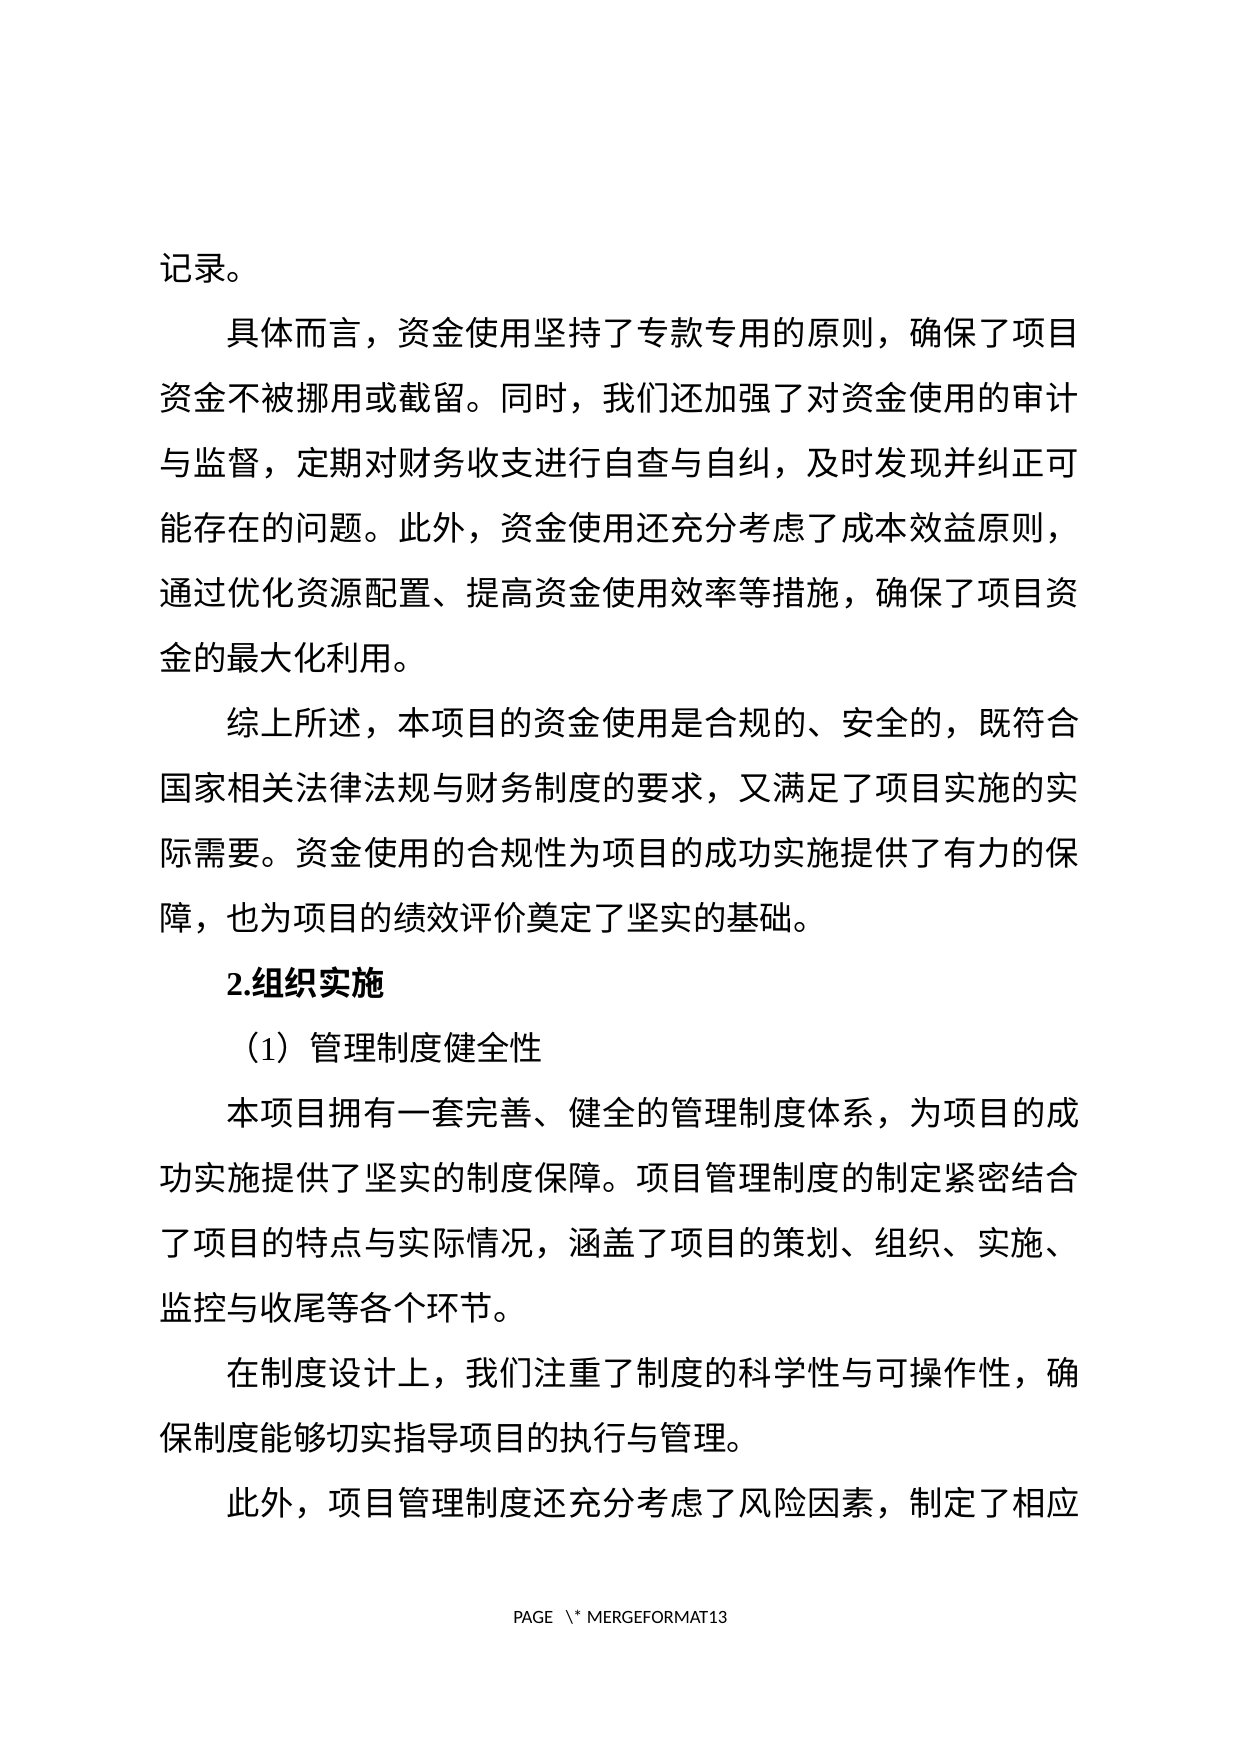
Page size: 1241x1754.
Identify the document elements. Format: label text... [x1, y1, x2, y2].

text 具体而言，资金使用坚持了专款专用的原则，确保了项目资金不被挪用或截留。同时，我们还加强了对资金使用的审计与监督，定期对财务收支进行自查与自纠，及时发现并纠正可能存在的问题。此外，资金使用还充分考虑了成本效益原则，通过优化资源配置、提高资金使用效率等措施，确保了项目资金的最大化利用。 [159, 298, 1081, 688]
text 综上所述，本项目的资金使用是合规的、安全的，既符合国家相关法律法规与财务制度的要求，又满足了项目实施的实际需要。资金使用的合规性为项目的成功实施提供了有力的保障，也为项目的绩效评价奠定了坚实的基础。 [159, 688, 1081, 948]
text 2.组织实施 [159, 948, 1081, 1013]
text 在制度设计上，我们注重了制度的科学性与可操作性，确保制度能够切实指导项目的执行与管理。 [159, 1338, 1081, 1468]
text （1）管理制度健全性 [159, 1013, 1081, 1078]
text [159, 233, 1081, 298]
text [159, 1468, 1081, 1533]
text 本项目拥有一套完善、健全的管理制度体系，为项目的成功实施提供了坚实的制度保障。项目管理制度的制定紧密结合了项目的特点与实际情况，涵盖了项目的策划、组织、实施、监控与收尾等各个环节。 [159, 1078, 1081, 1338]
